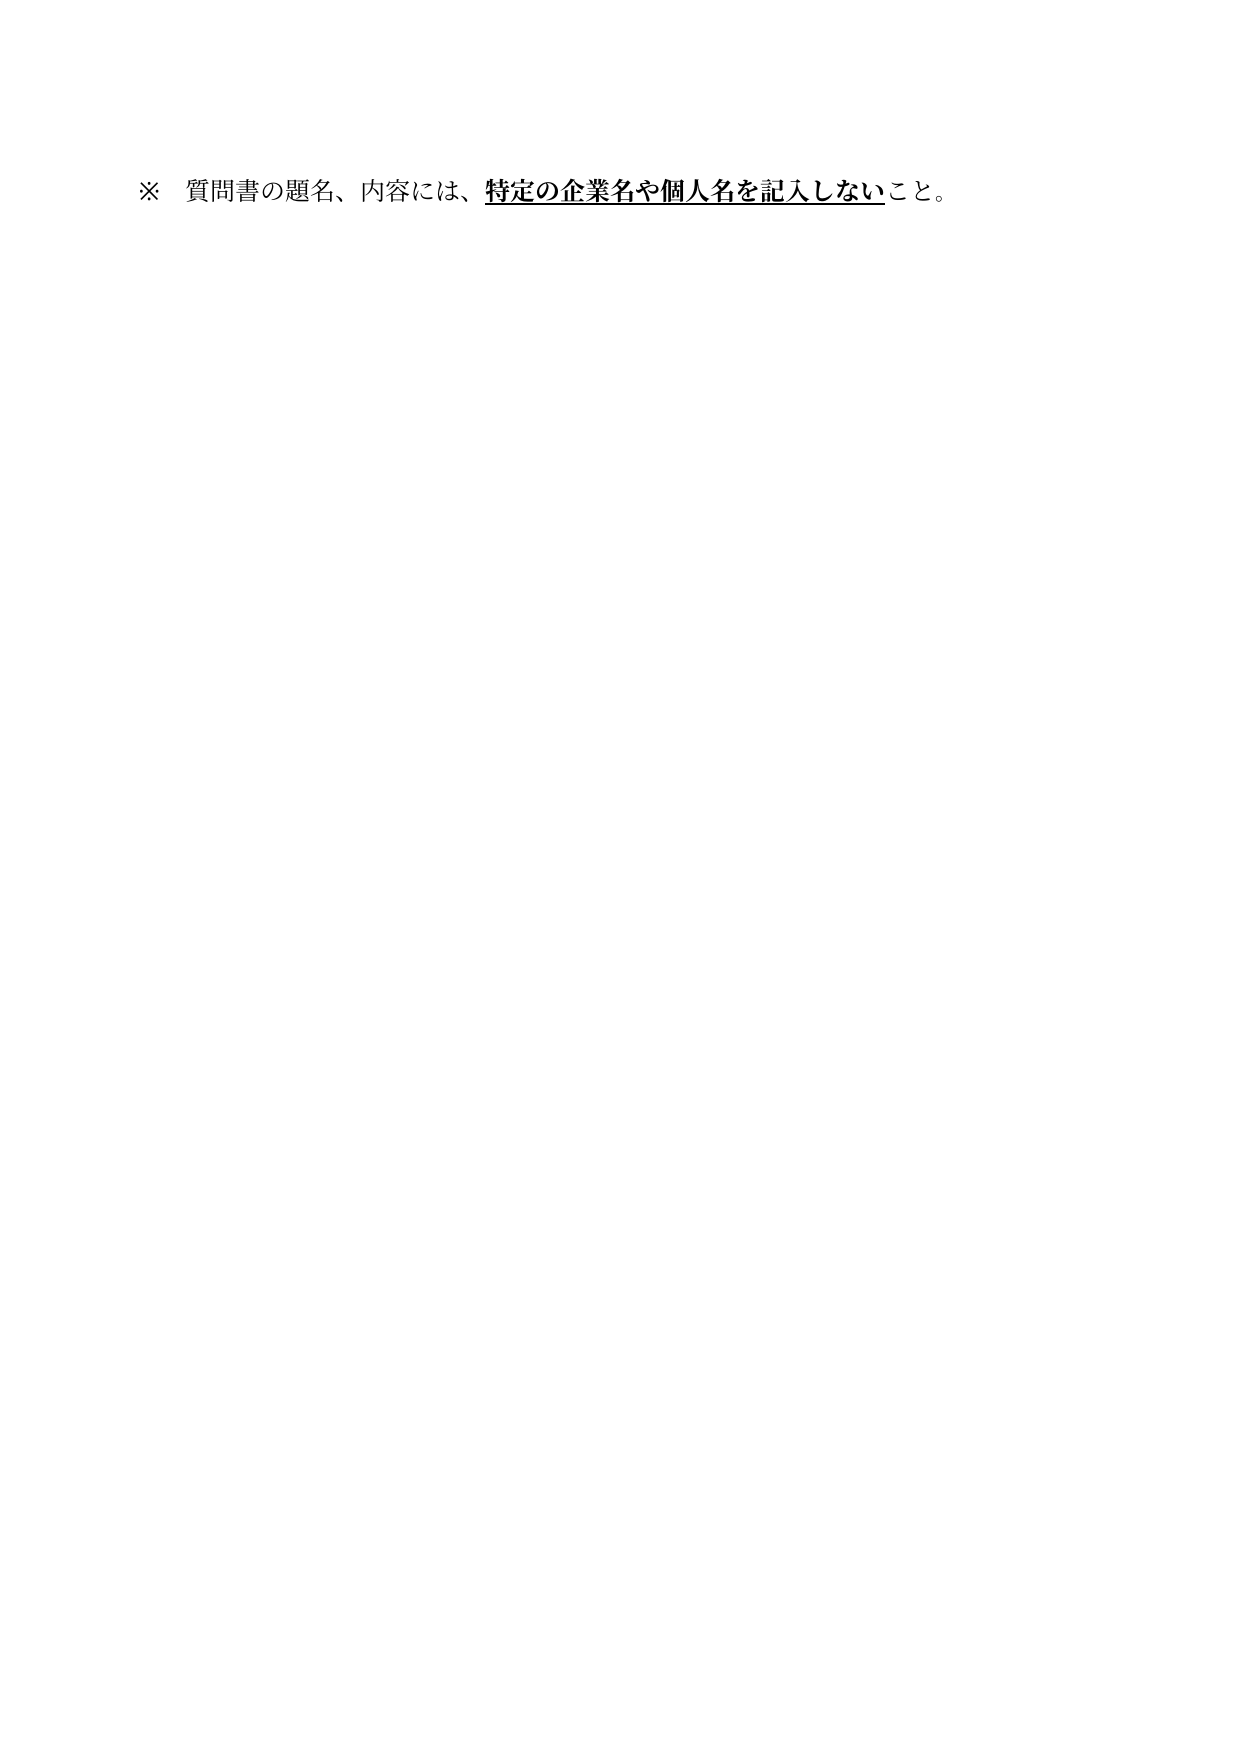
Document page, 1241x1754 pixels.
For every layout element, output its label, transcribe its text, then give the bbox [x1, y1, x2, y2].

text ※ 質問書の題名、内容には、特定の企業名や個人名を記入しないこと。 [139, 171, 1066, 209]
